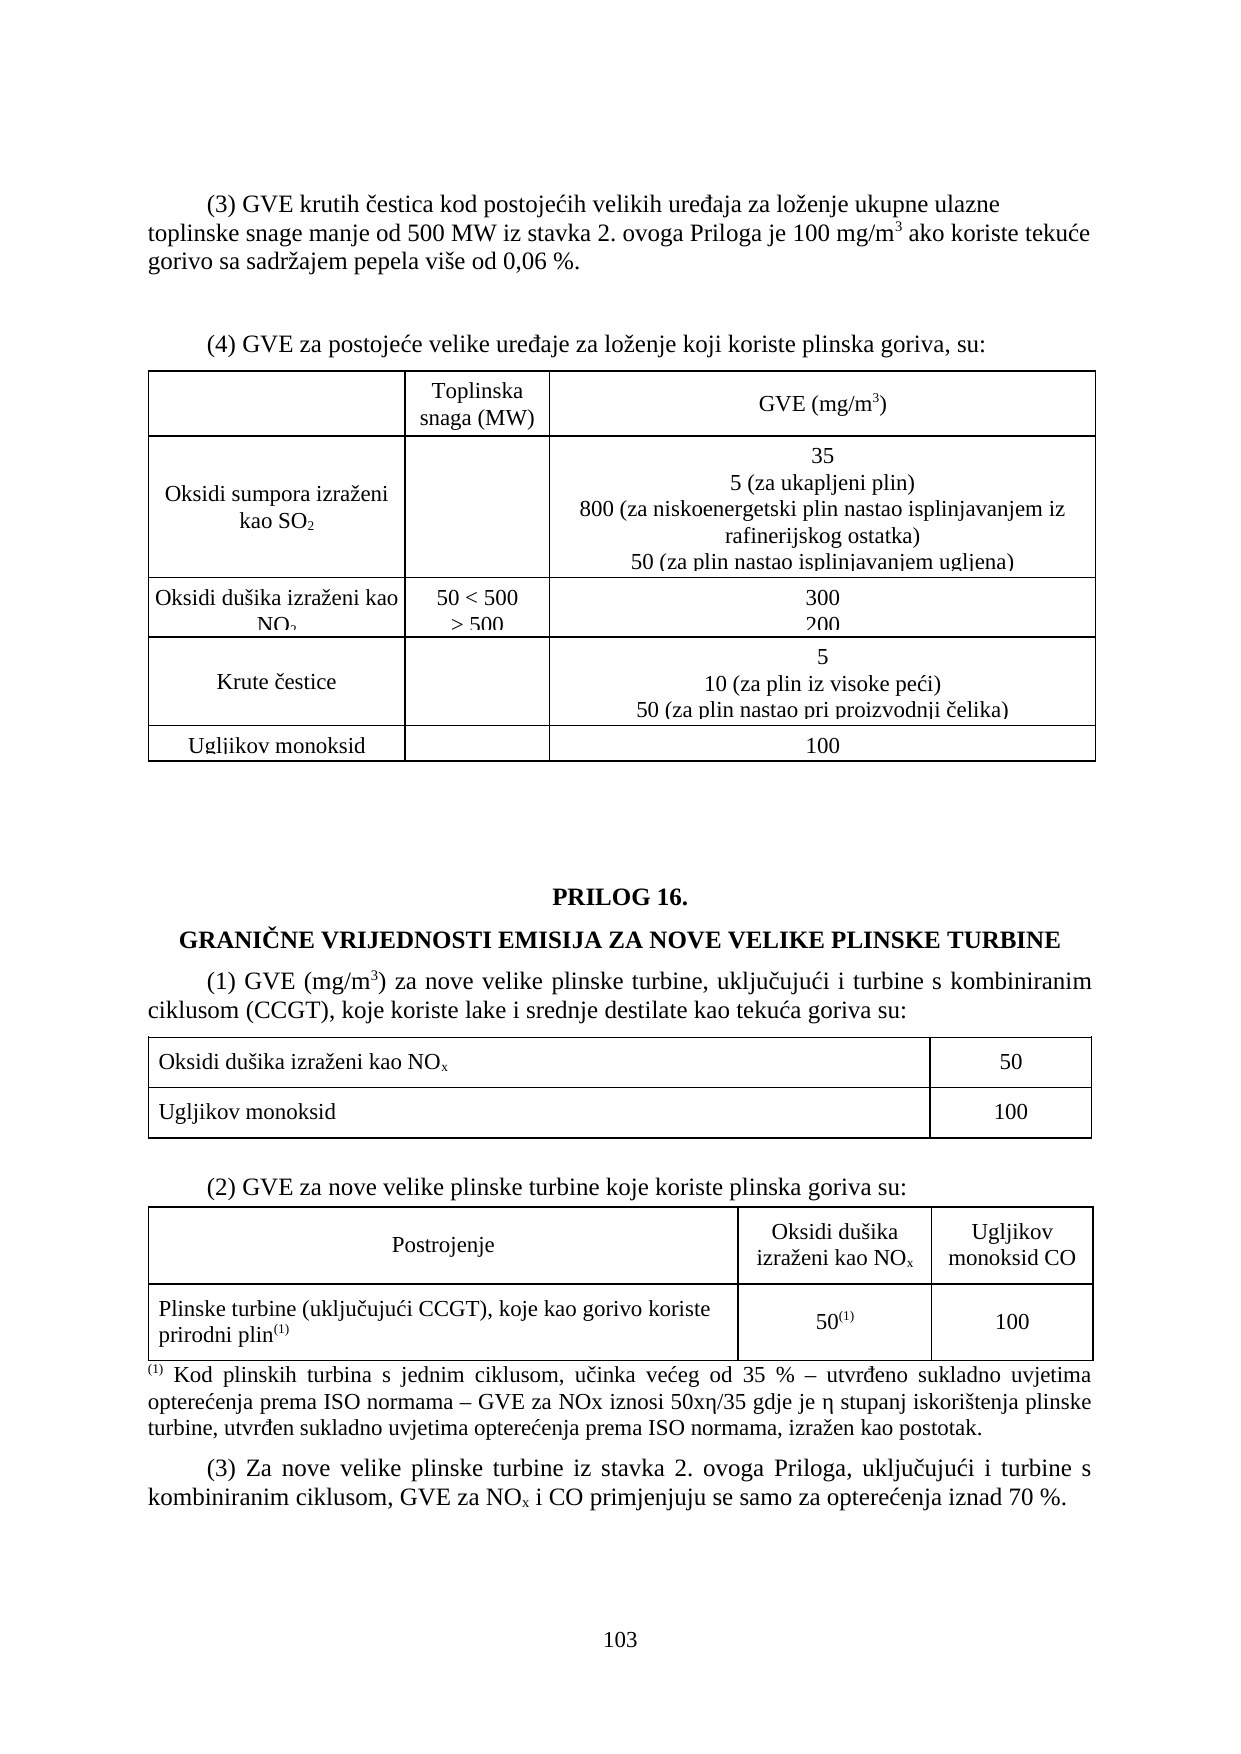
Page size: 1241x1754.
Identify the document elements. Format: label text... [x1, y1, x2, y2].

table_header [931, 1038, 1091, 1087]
text (3) Za nove velike plinske turbine iz stavka 2. ovoga Priloga, uključujući i turbine s kombiniranim ciklusom, GVE za NOx i CO primjenjuju se samo za opterećenja iznad 70 %. [148, 1453, 1093, 1510]
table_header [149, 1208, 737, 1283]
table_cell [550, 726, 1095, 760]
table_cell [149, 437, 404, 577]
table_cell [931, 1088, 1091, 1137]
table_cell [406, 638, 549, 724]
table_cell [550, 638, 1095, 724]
text (1) Kod plinskih turbina s jednim ciklusom, učinka većeg od 35 % – utvrđeno sukladno uvjetima opterećenja prema ISO normama – GVE za NOx iznosi 50xη/35 gdje je η stupanj iskorištenja plinske turbine, utvrđen sukladno uvjetima opterećenja prema ISO normama, izražen kao postotak. [148, 1361, 1093, 1440]
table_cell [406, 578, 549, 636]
text (1) GVE (mg/m3) za nove velike plinske turbine, uključujući i turbine s kombiniranim ciklusom (CCGT), koje koriste lake i srednje destilate kao tekuća goriva su: [148, 966, 1093, 1024]
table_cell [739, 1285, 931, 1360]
text (4) GVE za postojeće velike uređaje za loženje koji koriste plinska goriva, su: [148, 329, 1093, 358]
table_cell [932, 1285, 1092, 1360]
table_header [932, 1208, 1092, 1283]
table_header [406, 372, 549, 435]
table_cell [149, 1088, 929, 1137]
text (3) GVE krutih čestica kod postojećih velikih uređaja za loženje ukupne ulazne toplinske snage manje od 500 MW iz stavka 2. ovoga Priloga je 100 mg/m3 ako koriste tekuće gorivo sa sadržajem pepela više od 0,06 %. [148, 189, 1093, 275]
text GRANIČNE VRIJEDNOSTI EMISIJA ZA NOVE VELIKE PLINSKE TURBINE [148, 925, 1093, 954]
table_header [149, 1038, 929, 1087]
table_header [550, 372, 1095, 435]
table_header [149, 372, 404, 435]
subtitle PRILOG 16. [148, 882, 1093, 910]
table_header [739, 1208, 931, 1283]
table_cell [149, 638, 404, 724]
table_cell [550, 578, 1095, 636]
text (2) GVE za nove velike plinske turbine koje koriste plinska goriva su: [148, 1172, 1093, 1201]
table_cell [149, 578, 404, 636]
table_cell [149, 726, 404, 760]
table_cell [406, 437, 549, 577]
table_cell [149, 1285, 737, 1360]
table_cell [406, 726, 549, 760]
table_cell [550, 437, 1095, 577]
